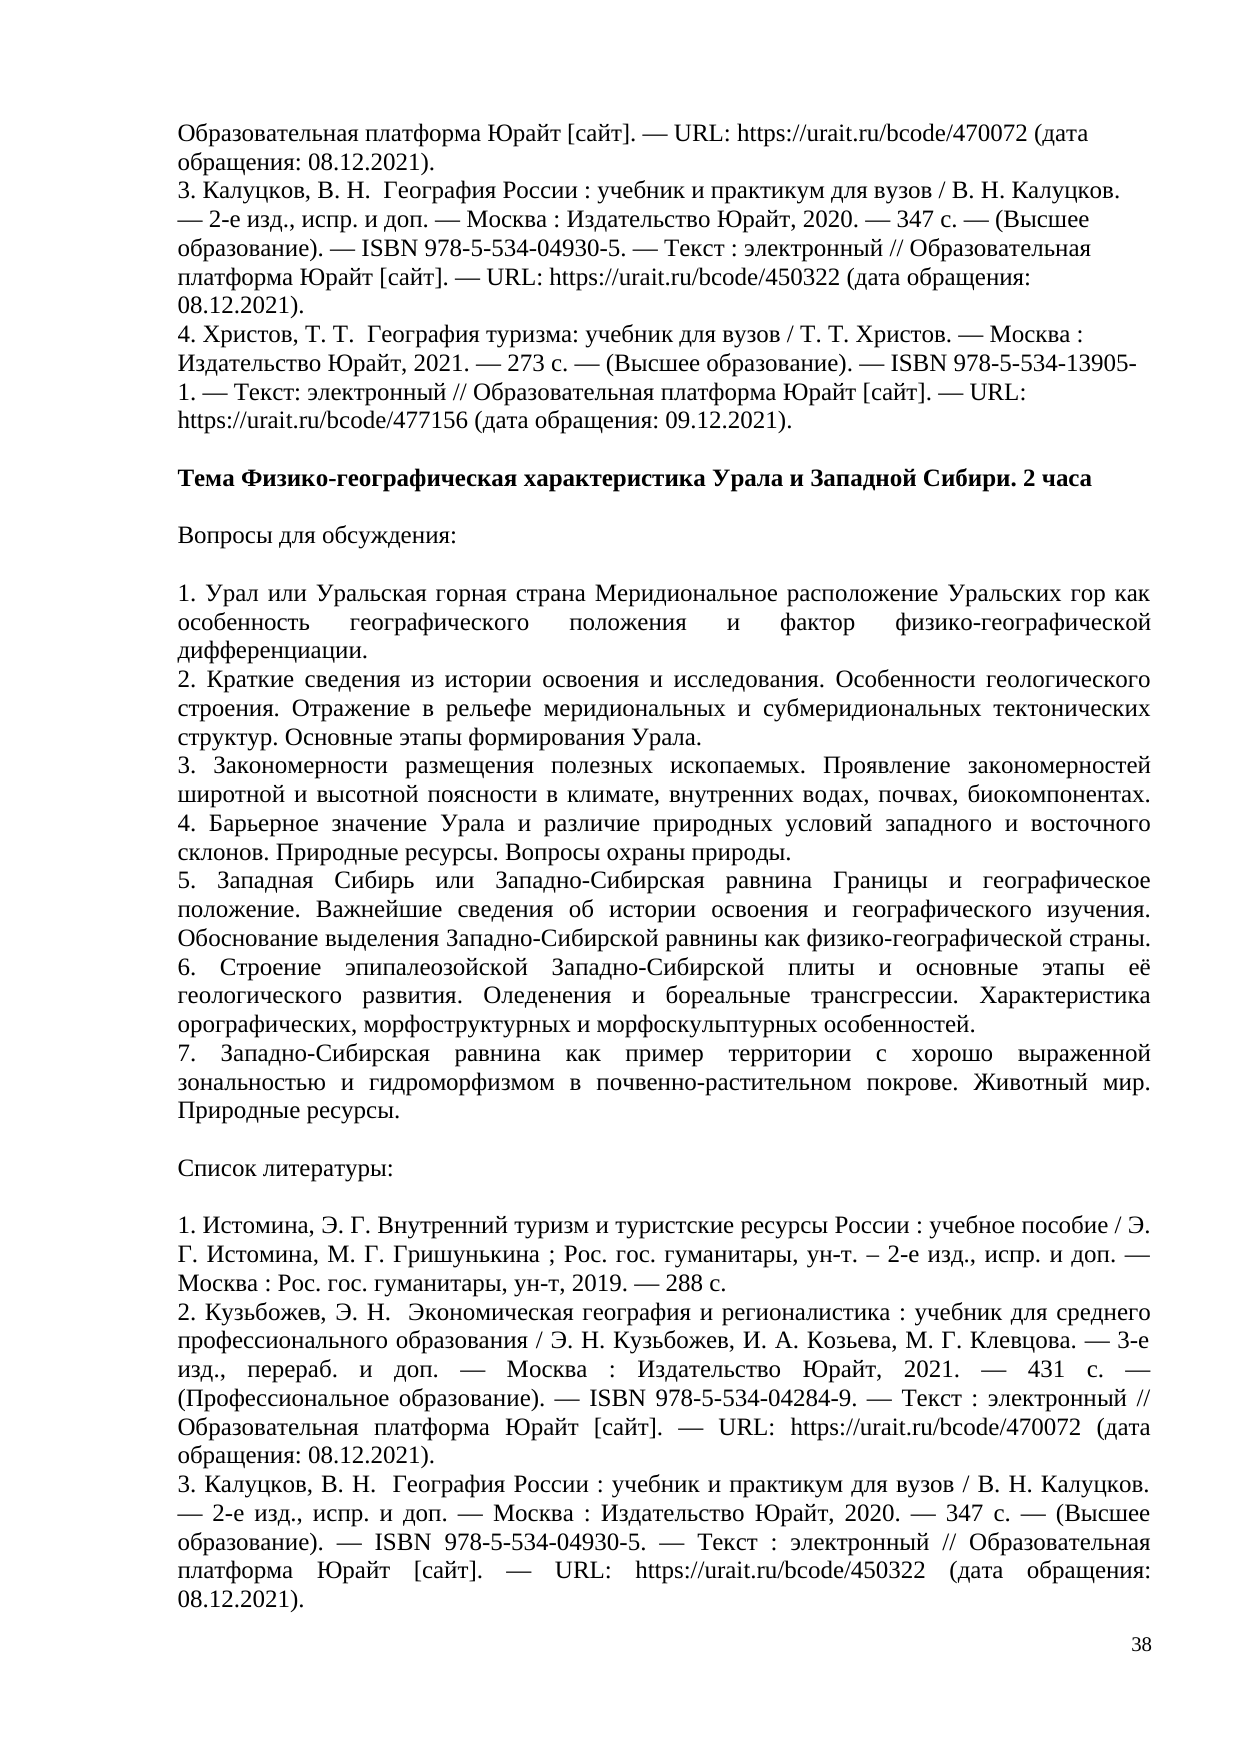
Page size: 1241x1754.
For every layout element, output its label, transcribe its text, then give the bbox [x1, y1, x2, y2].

text 4. Христов, Т. Т. География туризма: учебник для вузов / Т. Т. Христов. — Москва : Издательство Юрайт, 2021. — 273 с. — (Высшее образование). — ISBN 978-5-534-13905-1. — Текст: электронный // Образовательная платформа Юрайт [сайт]. — URL: https://urait.ru/bcode/477156 (дата обращения: 09.12.2021). [177, 319, 1152, 434]
text 2. Краткие сведения из истории освоения и исследования. Особенности геологического строения. Отражение в рельефе меридиональных и субмеридиональных тектонических структур. Основные этапы формирования Урала. [177, 664, 1152, 751]
text Список литературы: [177, 1153, 1152, 1182]
text Вопросы для обсуждения: [177, 521, 1152, 549]
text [177, 118, 1152, 176]
text 1. Истомина, Э. Г. Внутренний туризм и туристские ресурсы России : учебное пособие / Э. Г. Истомина, М. Г. Гришунькина ; Рос. гос. гуманитары, ун-т. – 2-е изд., испр. и доп. — Москва : Рос. гос. гуманитары, ун-т, 2019. — 288 с. [177, 1211, 1152, 1297]
text 3. Закономерности размещения полезных ископаемых. Проявление закономерностей широтной и высотной поясности в климате, внутренних водах, почвах, биокомпонентах. 4. Барьерное значение Урала и различие природных условий западного и восточного склонов. Природные ресурсы. Вопросы охраны природы. [177, 751, 1152, 866]
text 1. Урал или Уральская горная страна Меридиональное расположение Уральских гор как особенность географического положения и фактор физико-географической дифференциации. [177, 578, 1152, 664]
text 7. Западно-Сибирская равнина как пример территории с хорошо выраженной зональностью и гидроморфизмом в почвенно-растительном покрове. Животный мир. Природные ресурсы. [177, 1038, 1152, 1124]
text 3. Калуцков, В. Н. География России : учебник и практикум для вузов / В. Н. Калуцков. — 2-е изд., испр. и доп. — Москва : Издательство Юрайт, 2020. — 347 с. — (Высшее образование). — ISBN 978-5-534-04930-5. — Текст : электронный // Образовательная платформа Юрайт [сайт]. — URL: https://urait.ru/bcode/450322 (дата обращения: 08.12.2021). [177, 1469, 1152, 1613]
text Тема Физико-географическая характеристика Урала и Западной Сибири. 2 часа [177, 463, 1152, 492]
text 3. Калуцков, В. Н. География России : учебник и практикум для вузов / В. Н. Калуцков. — 2-е изд., испр. и доп. — Москва : Издательство Юрайт, 2020. — 347 с. — (Высшее образование). — ISBN 978-5-534-04930-5. — Текст : электронный // Образовательная платформа Юрайт [сайт]. — URL: https://urait.ru/bcode/450322 (дата обращения: 08.12.2021). [177, 176, 1152, 319]
text 5. Западная Сибирь или Западно-Сибирская равнина Границы и географическое положение. Важнейшие сведения об истории освоения и географического изучения. Обоснование выделения Западно-Сибирской равнины как физико-географической страны. 6. Строение эпипалеозойской Западно-Сибирской плиты и основные этапы её геологического развития. Оледенения и бореальные трансгрессии. Характеристика орографических, морфоструктурных и морфоскульптурных особенностей. [177, 866, 1152, 1038]
